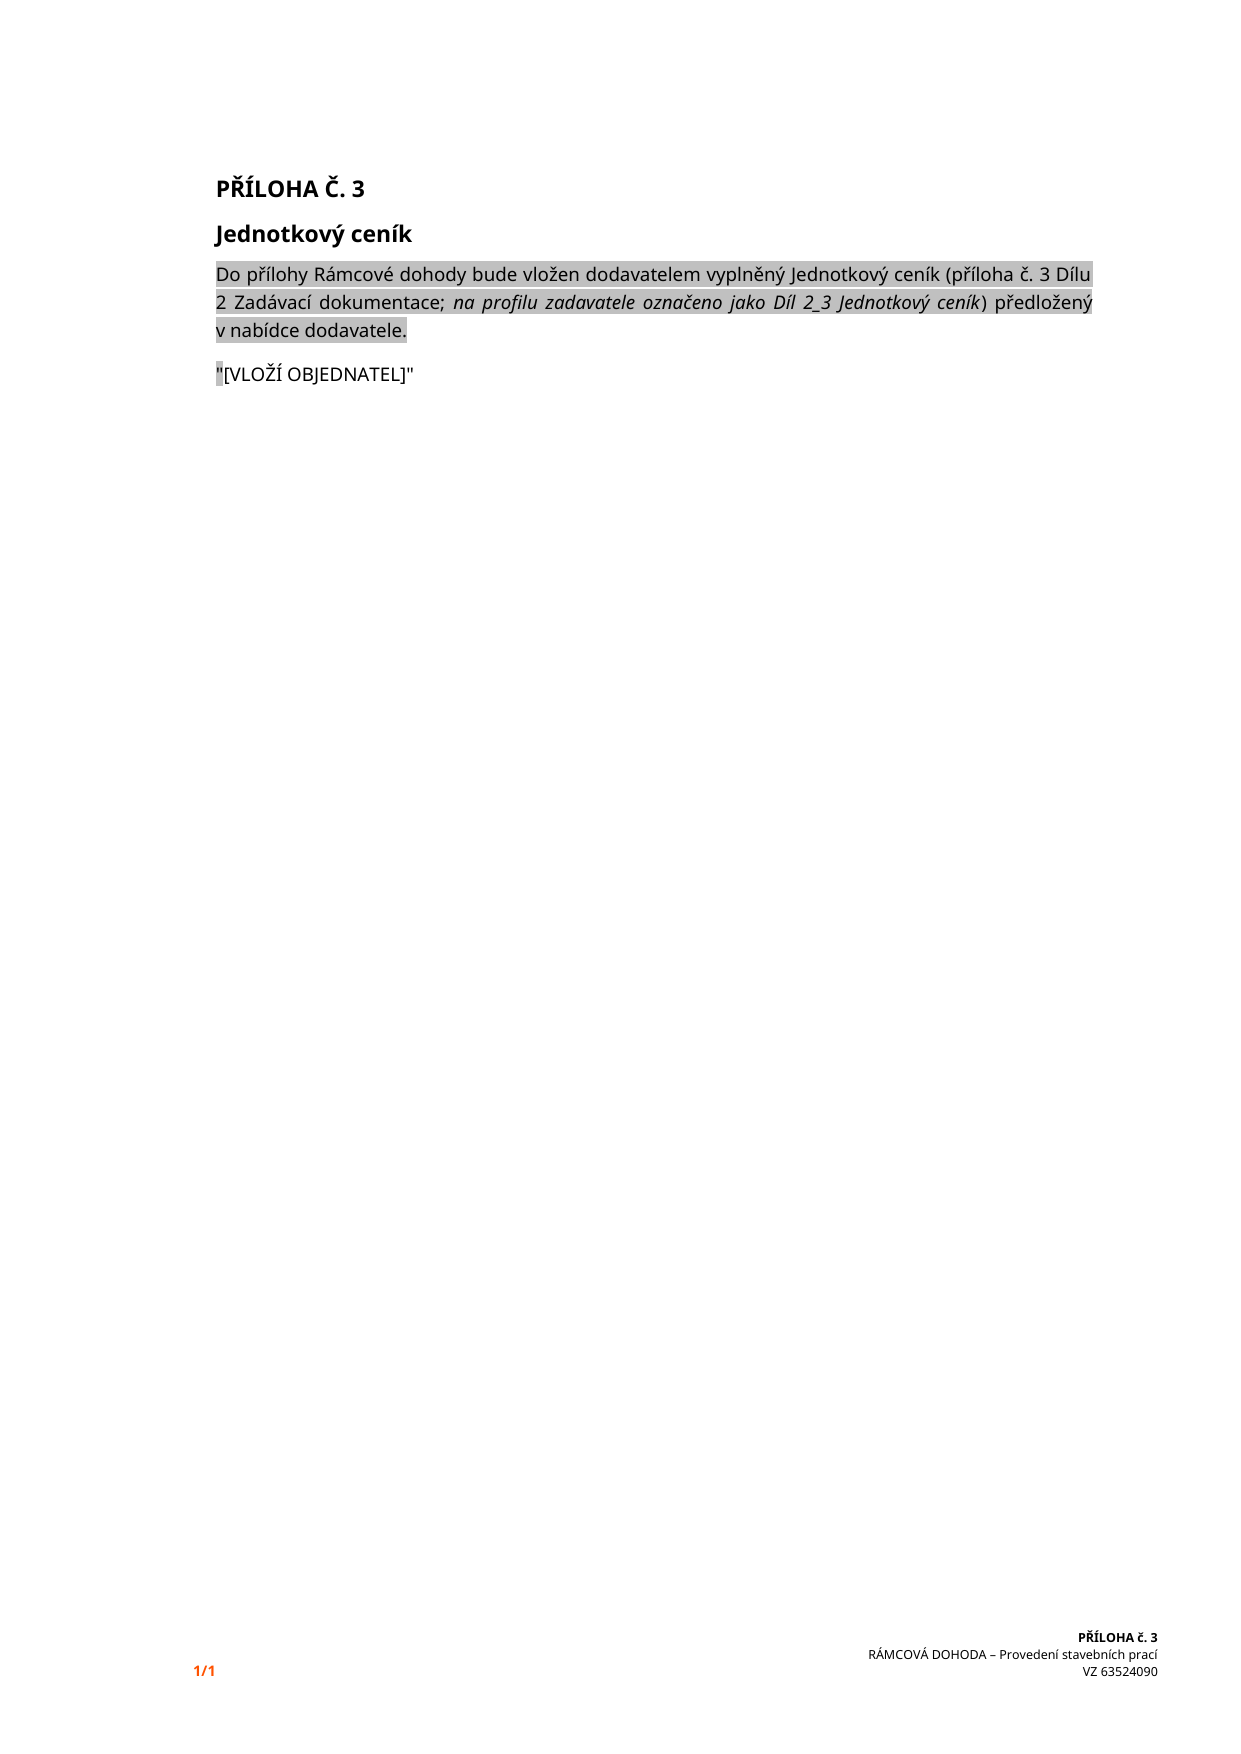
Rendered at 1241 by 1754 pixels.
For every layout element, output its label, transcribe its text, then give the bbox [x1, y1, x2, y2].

text Příloha č. 3 [216, 172, 1093, 204]
text Jednotkový ceník [216, 219, 1093, 248]
text Do přílohy Rámcové dohody bude vložen dodavatelem vyplněný Jednotkový ceník (příloha č. 3 Dílu 2 Zadávací dokumentace; na profilu zadavatele označeno jako Díl 2_3 Jednotkový ceník) předložený v nabídce dodavatele. [216, 287, 1093, 343]
